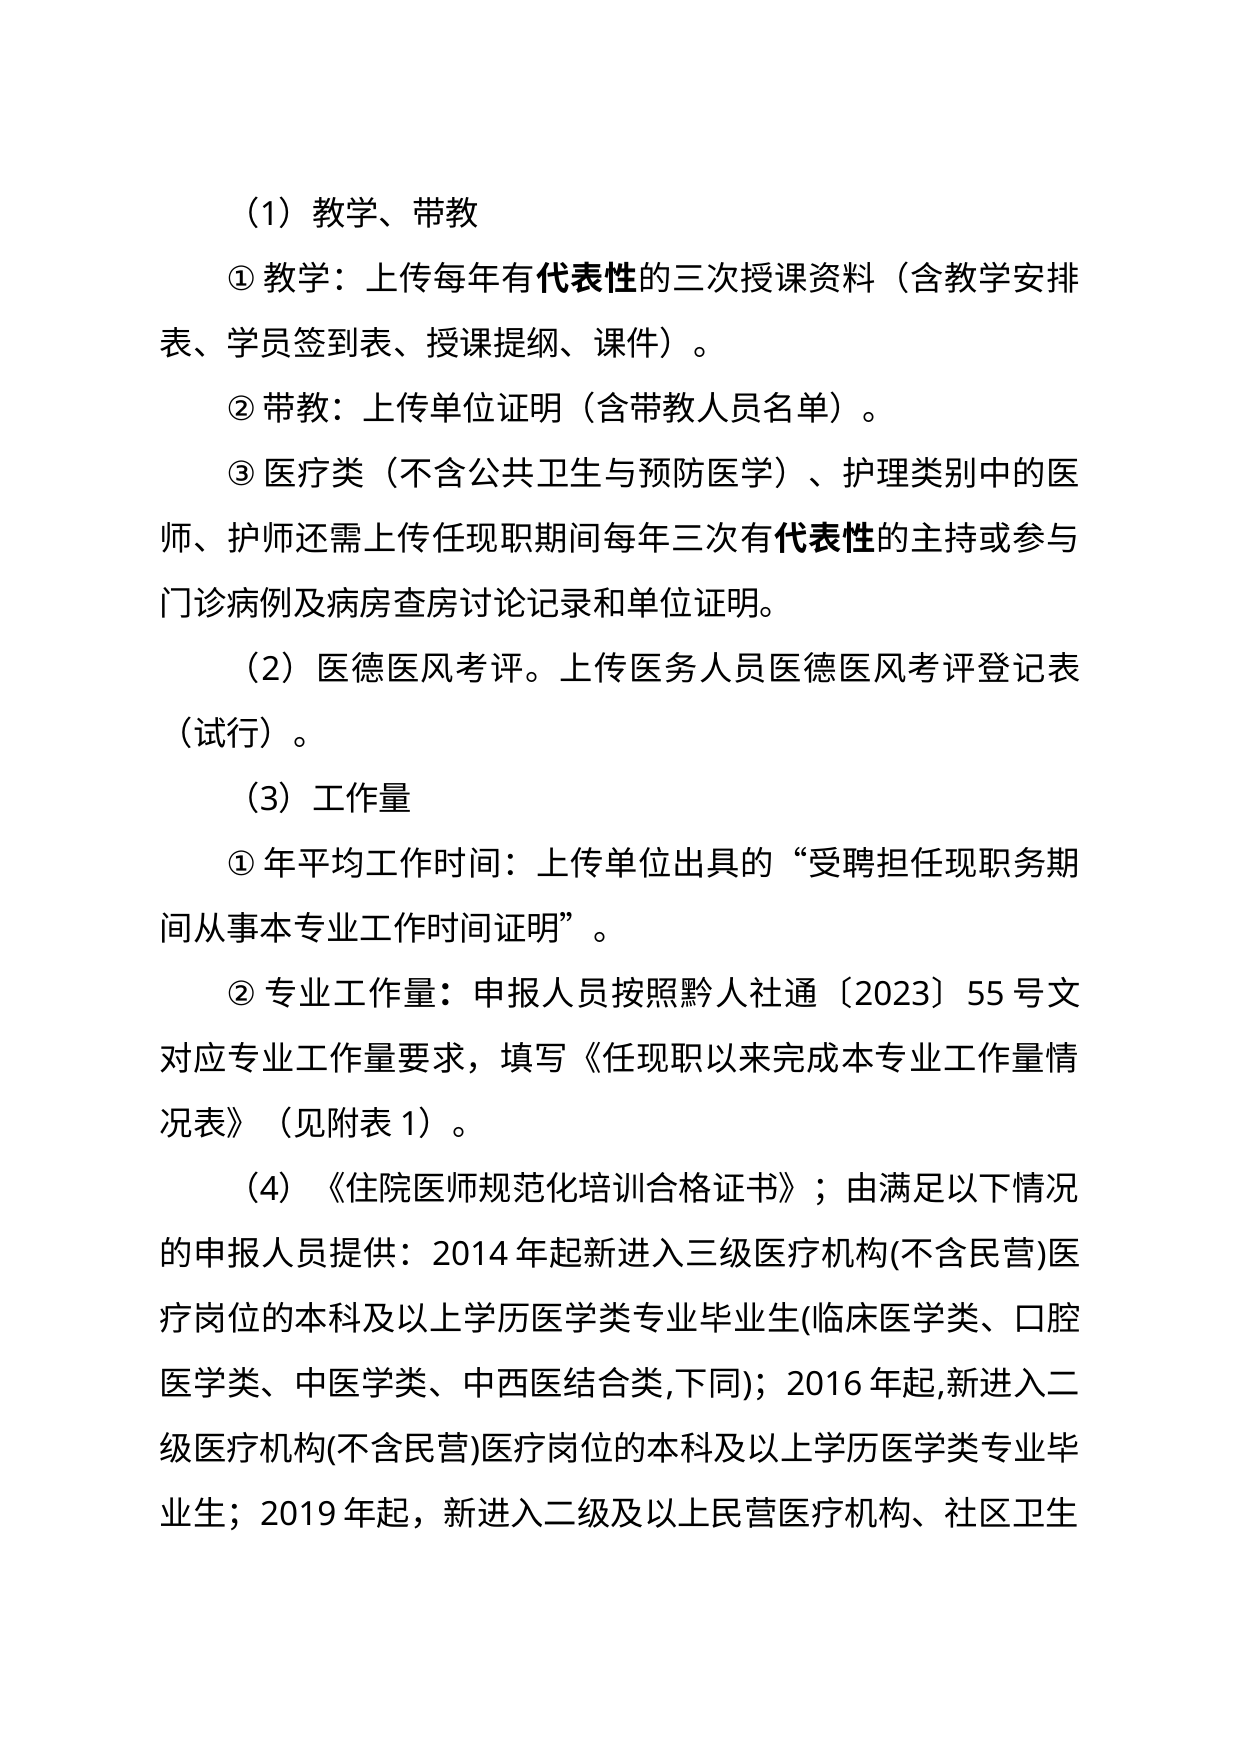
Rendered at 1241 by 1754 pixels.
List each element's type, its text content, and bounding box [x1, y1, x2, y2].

list ②专业工作量：申报人员按照黔人社通〔2023〕55号文对应专业工作量要求，填写《任现职以来完成本专业工作量情况表》（见附表1）。 [159, 958, 1081, 1153]
list ②带教：上传单位证明（含带教人员名单）。 [159, 373, 1081, 438]
list ③医疗类（不含公共卫生与预防医学）、护理类别中的医师、护师还需上传任现职期间每年三次有代表性的主持或参与门诊病例及病房查房讨论记录和单位证明。 [159, 438, 1081, 633]
list ①年平均工作时间：上传单位出具的“受聘担任现职务期间从事本专业工作时间证明”。 [159, 828, 1081, 958]
list （3）工作量 [159, 763, 1081, 828]
list ①教学：上传每年有代表性的三次授课资料（含教学安排表、学员签到表、授课提纲、课件）。 [159, 243, 1081, 373]
list （1）教学、带教 [159, 178, 1081, 243]
list （2）医德医风考评。上传医务人员医德医风考评登记表（试行）。 [159, 633, 1081, 763]
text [159, 1153, 1081, 1543]
